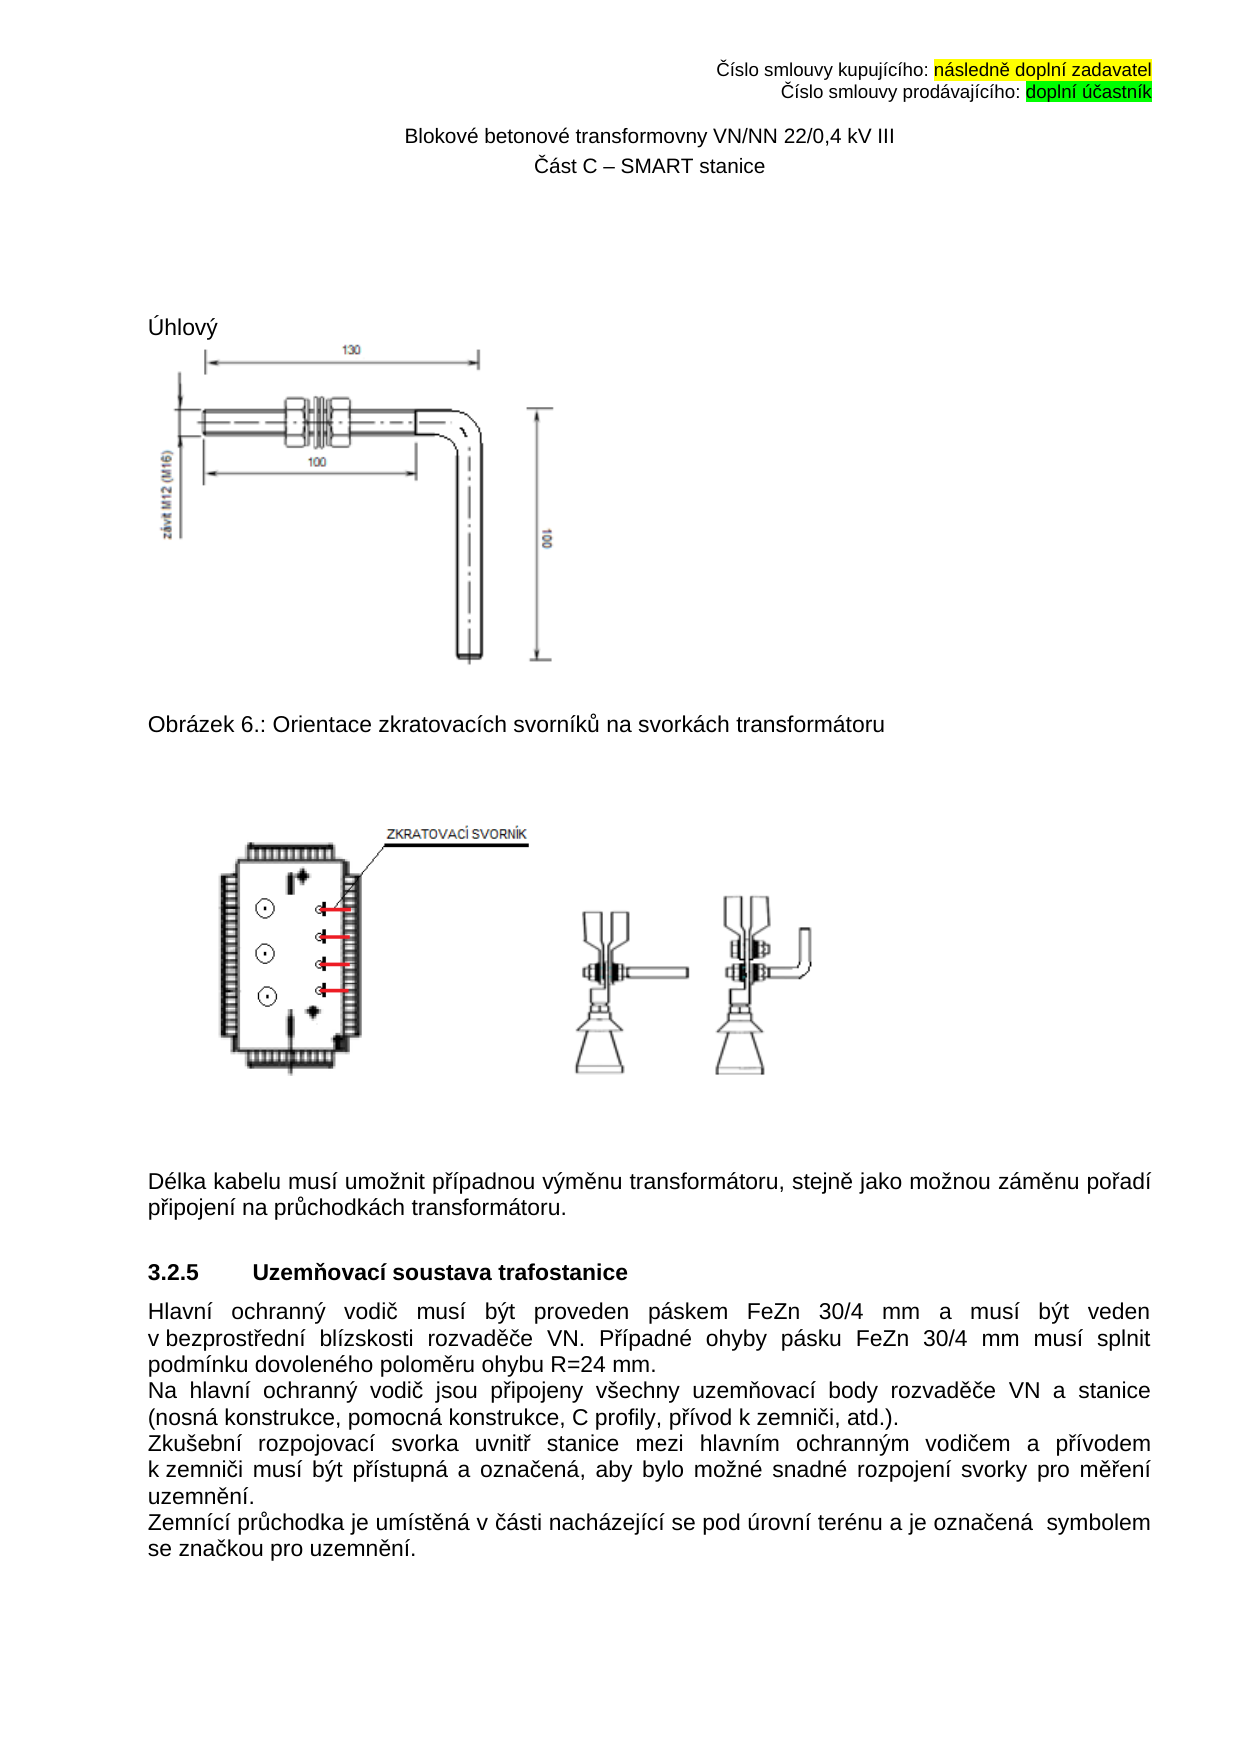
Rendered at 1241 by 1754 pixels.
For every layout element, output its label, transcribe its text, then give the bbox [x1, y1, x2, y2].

text Zemnící průchodka je umístěná v části nacházející se pod úrovní terénu a je označená symbolem se značkou pro uzemnění. [148, 1509, 1152, 1562]
picture [147, 340, 583, 685]
text Zkušební rozpojovací svorka uvnitř stanice mezi hlavním ochranným vodičem a přívodem k zemniči musí být přístupná a označená, aby bylo možné snadné rozpojení svorky pro měření uzemnění. [148, 1430, 1152, 1509]
picture [147, 790, 548, 1089]
picture [559, 865, 832, 1089]
list Uzemňovací soustava trafostanice [148, 1259, 1152, 1286]
text Na hlavní ochranný vodič jsou připojeny všechny uzemňovací body rozvaděče VN a stanice (nosná konstrukce, pomocná konstrukce, C profily, přívod k zemniči, atd.). [148, 1377, 1152, 1430]
text Délka kabelu musí umožnit případnou výměnu transformátoru, stejně jako možnou záměnu pořadí připojení na průchodkách transformátoru. [148, 1168, 1152, 1221]
text Hlavní ochranný vodič musí být proveden páskem FeZn 30/4 mm a musí být veden v bezprostřední blízskosti rozvaděče VN. Případné ohyby pásku FeZn 30/4 mm musí splnit podmínku dovoleného poloměru ohybu R=24 mm. [148, 1298, 1152, 1377]
text Obrázek 6.: Orientace zkratovacích svorníků na svorkách transformátoru [148, 711, 1152, 738]
text Úhlový [148, 313, 1152, 340]
